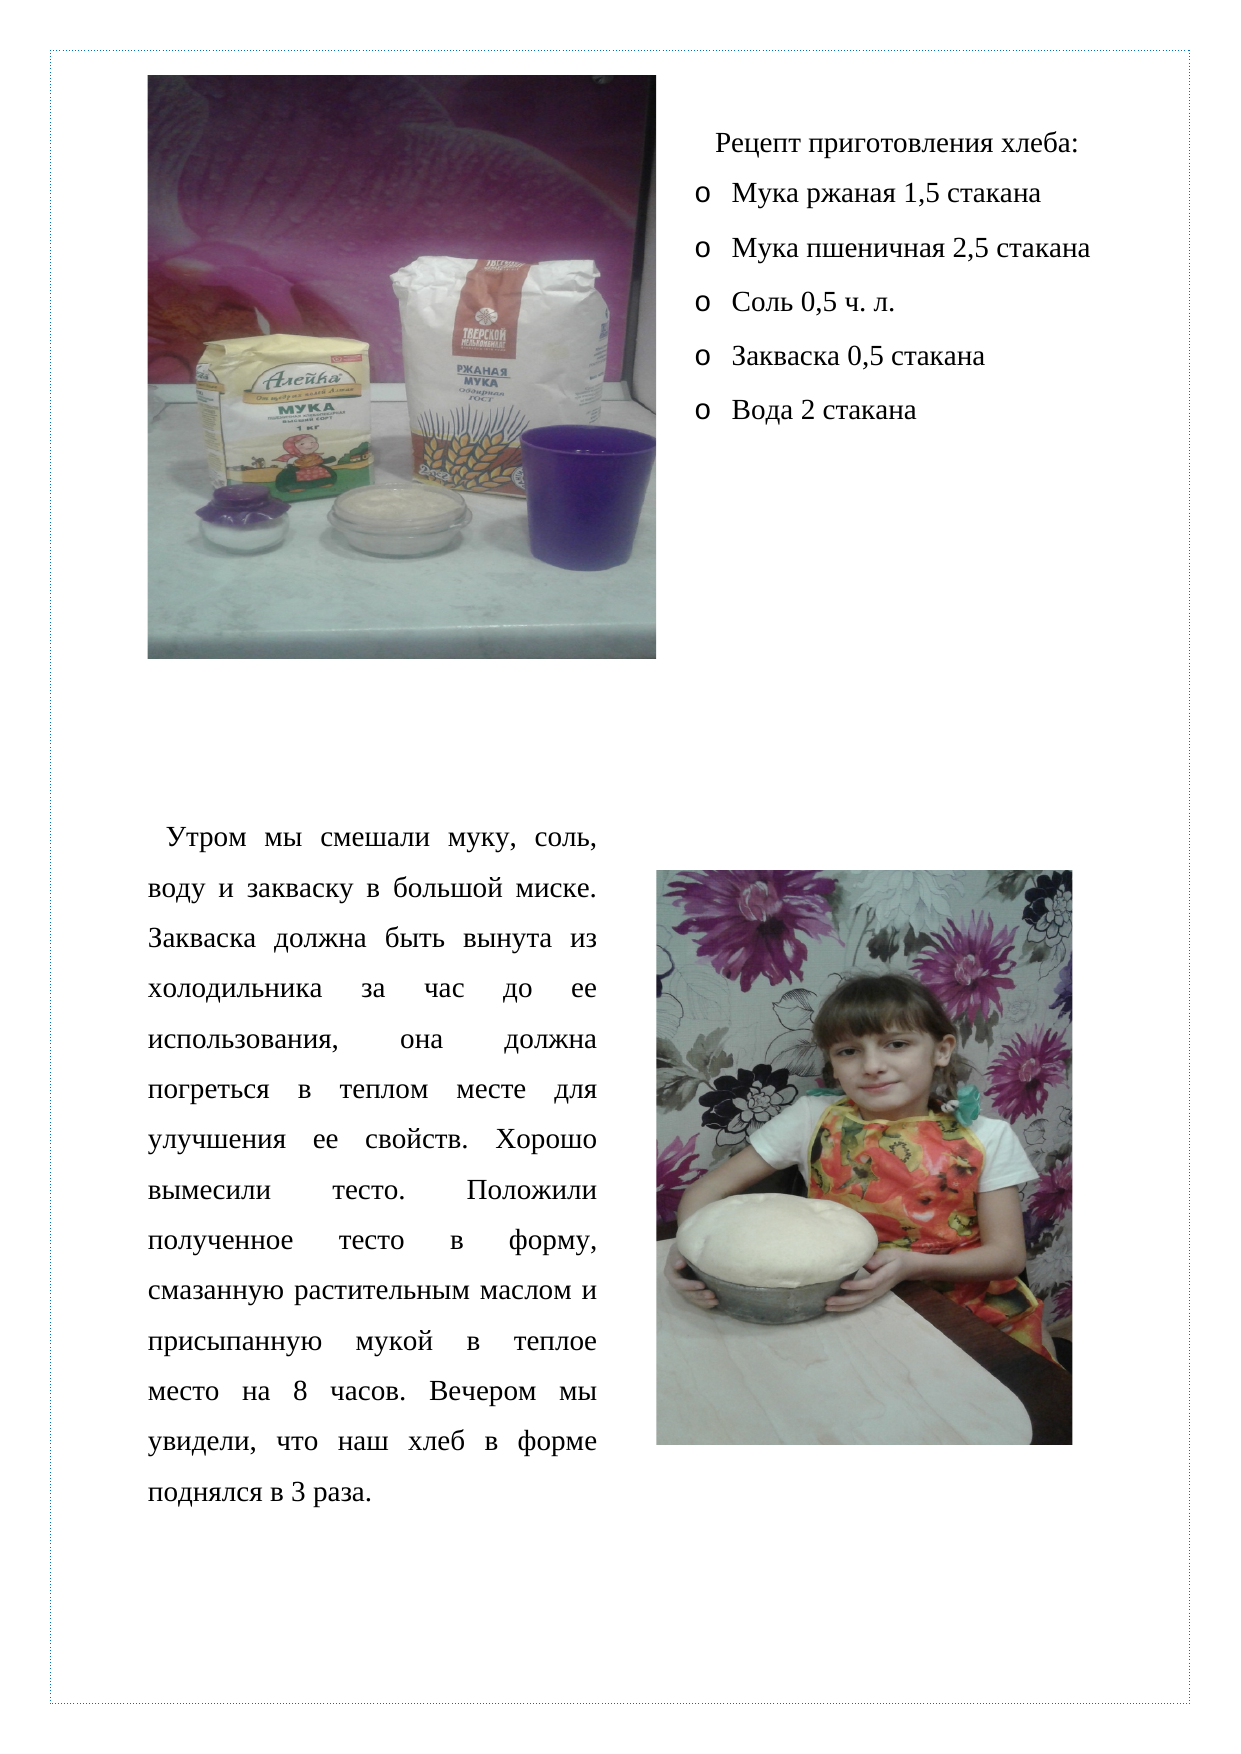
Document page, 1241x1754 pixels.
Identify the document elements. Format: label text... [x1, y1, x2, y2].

list Соль 0,5 ч. л. [694, 284, 1165, 320]
picture [656, 870, 1073, 1445]
list Вода 2 стакана [694, 392, 1165, 428]
text Утром мы смешали муку, соль, воду и закваску в большой миске. Закваска должна быть вынута из холодильника за час до ее использования, она должна погреться в теплом месте для улучшения ее свойств. Хорошо вымесили тесто. Положили полученное тесто в форму, смазанную растительным маслом и присыпанную мукой в теплое место на 8 часов. Вечером мы увидели, что наш хлеб в форме поднялся в 3 раза. [148, 819, 597, 1507]
picture [147, 75, 657, 659]
list Мука ржаная 1,5 стакана [694, 176, 1165, 212]
list Мука пшеничная 2,5 стакана [694, 230, 1165, 266]
list Закваска 0,5 стакана [694, 338, 1165, 374]
text Рецепт приготовления хлеба: [657, 125, 1165, 159]
